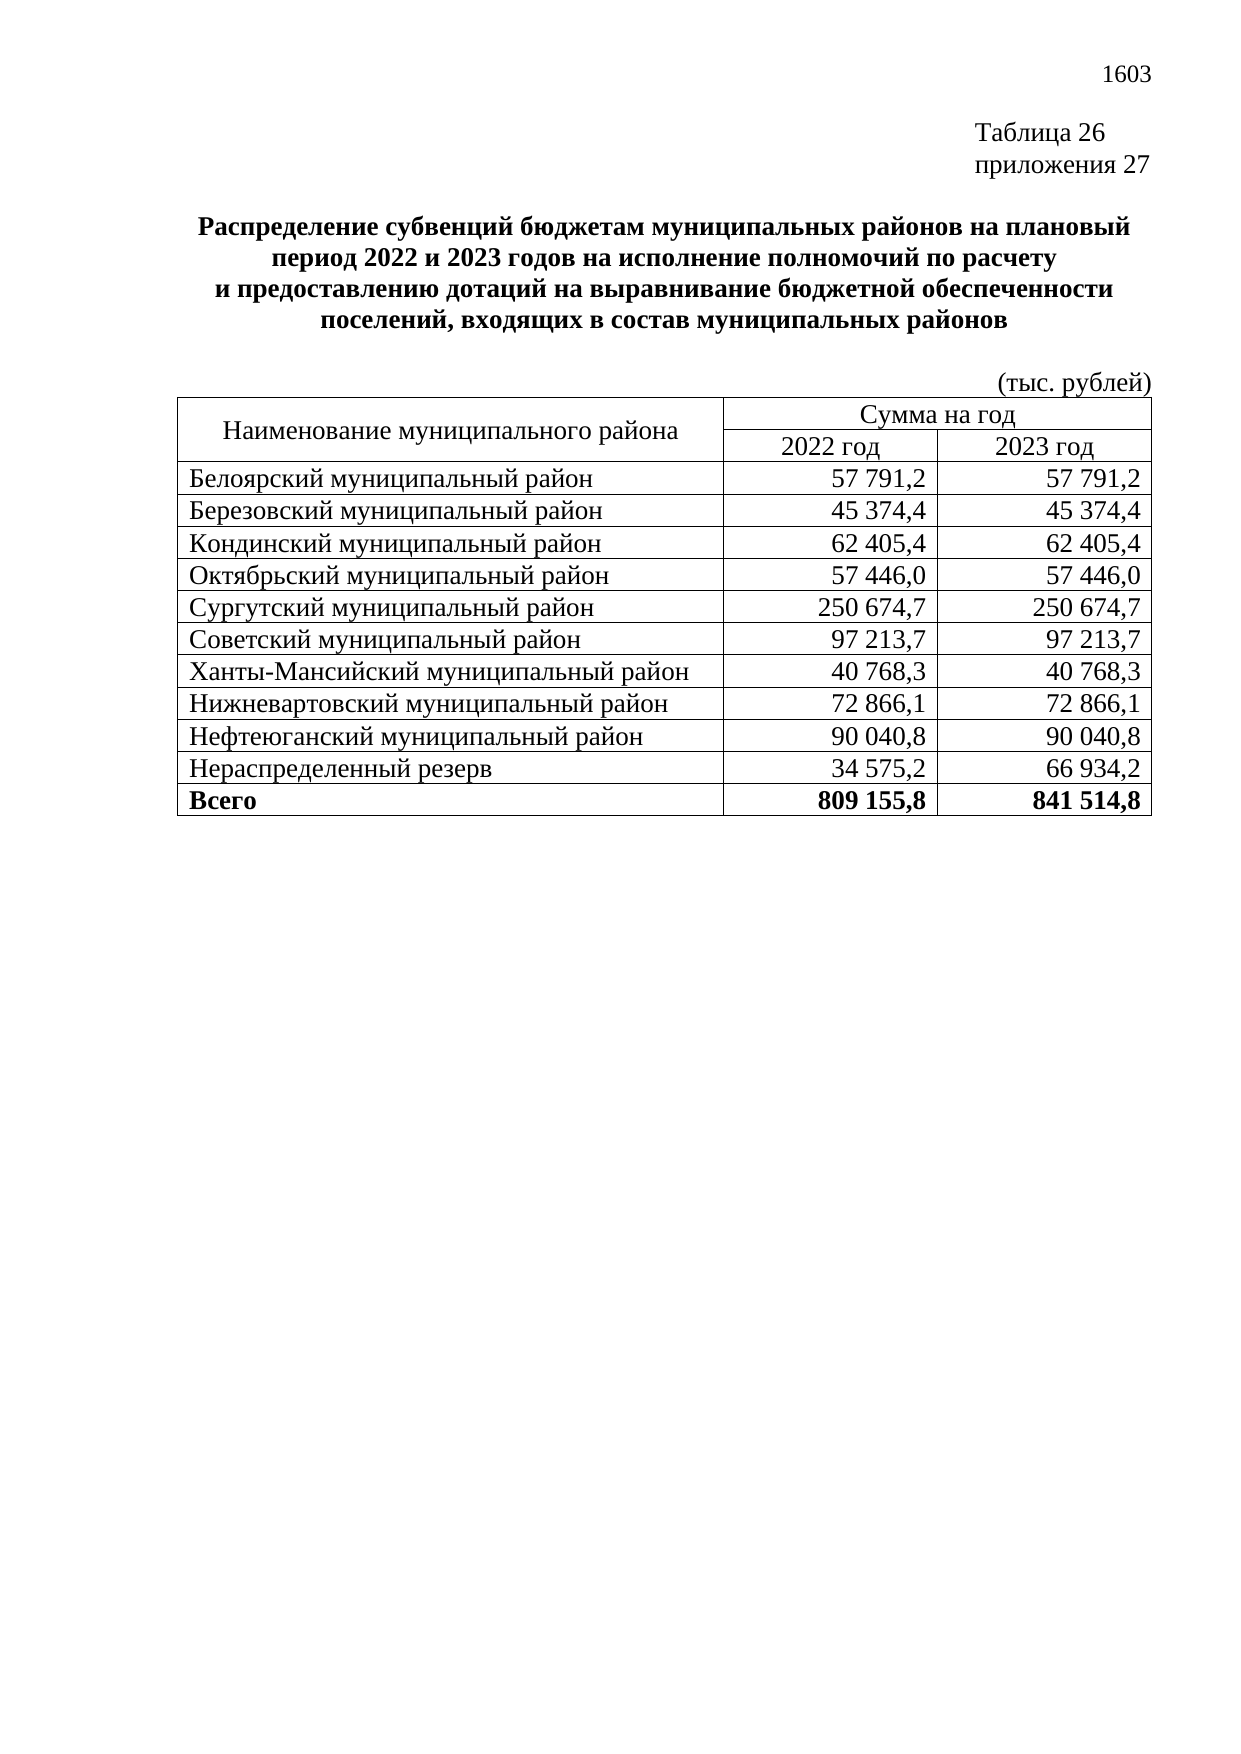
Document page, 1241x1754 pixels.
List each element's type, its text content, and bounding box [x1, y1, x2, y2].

table_cell Октябрьский муниципальный район [178, 559, 723, 590]
table_cell Ханты-Мансийский муниципальный район [178, 655, 723, 687]
table_cell 250 674,7 [938, 591, 1151, 622]
table_cell 34 575,2 [724, 752, 937, 783]
text и предоставлению дотаций на выравнивание бюджетной обеспеченности поселений, входящих в состав муниципальных районов [177, 272, 1152, 334]
table_cell 45 374,4 [724, 495, 937, 526]
table_cell 62 405,4 [724, 527, 937, 558]
table_cell 841 514,8 [938, 784, 1151, 815]
table_cell 57 446,0 [938, 559, 1151, 590]
table_cell Нефтеюганский муниципальный район [178, 720, 723, 751]
table_cell 90 040,8 [938, 720, 1151, 751]
table_cell 45 374,4 [938, 495, 1151, 526]
text Таблица 26 [974, 117, 1152, 148]
table_cell 2022 год [724, 430, 937, 461]
text (тыс. рублей) [177, 366, 1152, 397]
table_cell Кондинский муниципальный район [178, 527, 723, 558]
text Распределение субвенций бюджетам муниципальных районов на плановый период 2022 и 2023 годов на исполнение полномочий по расчету [177, 210, 1152, 272]
table_cell 97 213,7 [724, 623, 937, 654]
table_cell 2023 год [938, 430, 1151, 461]
table_cell 72 866,1 [938, 688, 1151, 719]
table_header Сумма на год [724, 398, 1151, 429]
table_cell 250 674,7 [724, 591, 937, 622]
table_cell Сургутский муниципальный район [178, 591, 723, 622]
table_cell 97 213,7 [938, 623, 1151, 654]
table_cell 809 155,8 [724, 784, 937, 815]
table_cell 62 405,4 [938, 527, 1151, 558]
table_cell Нижневартовский муниципальный район [178, 688, 723, 719]
table_cell Белоярский муниципальный район [178, 462, 723, 493]
table_cell Всего [178, 784, 723, 815]
table_cell 90 040,8 [724, 720, 937, 751]
table_cell Березовский муниципальный район [178, 495, 723, 526]
table_cell 66 934,2 [938, 752, 1151, 783]
table_cell 72 866,1 [724, 688, 937, 719]
table_cell 57 446,0 [724, 559, 937, 590]
table_cell Советский муниципальный район [178, 623, 723, 654]
table_cell 57 791,2 [724, 462, 937, 493]
text приложения 27 [974, 148, 1152, 179]
table_cell 40 768,3 [724, 655, 937, 687]
table_cell Нераспределенный резерв [178, 752, 723, 783]
table_cell 40 768,3 [938, 655, 1151, 687]
table_cell 57 791,2 [938, 462, 1151, 493]
table_header Наименование муниципального района [178, 398, 723, 461]
